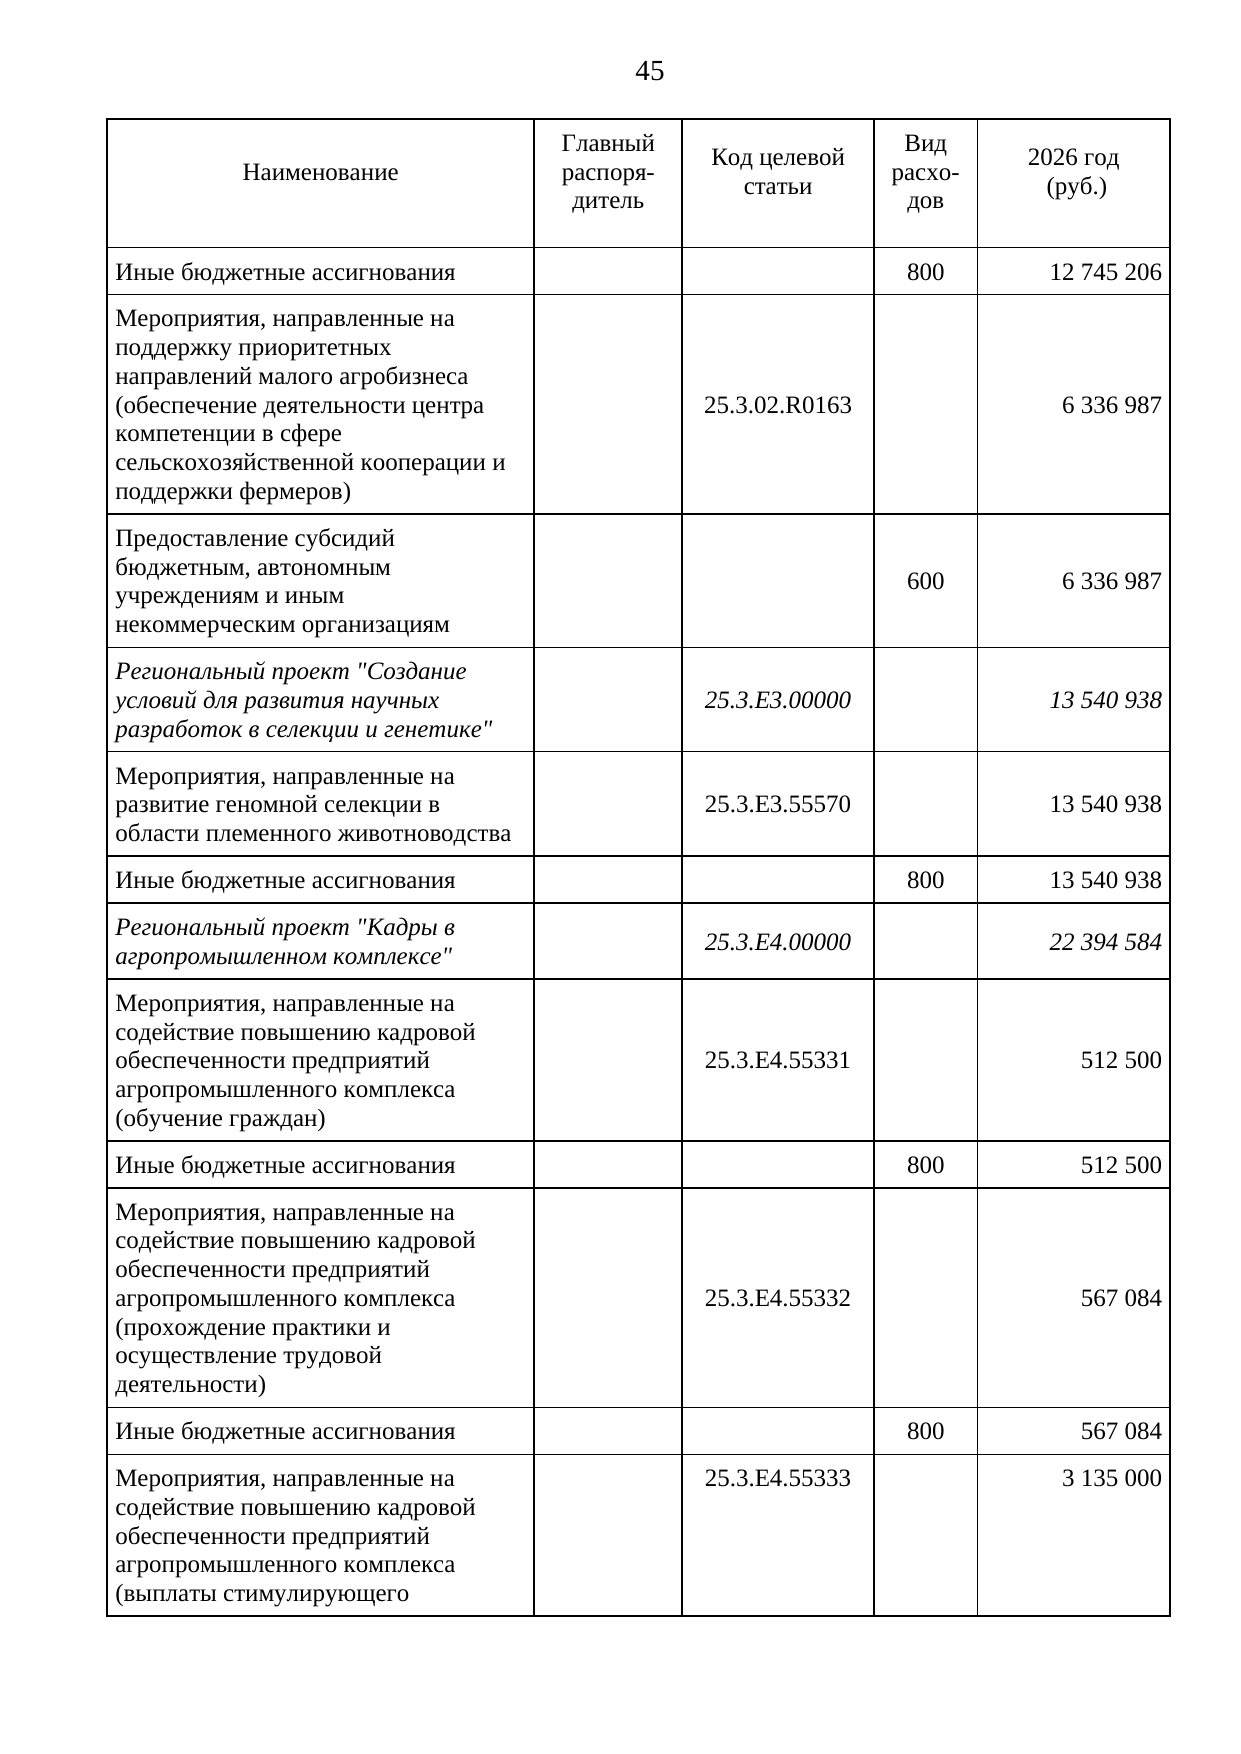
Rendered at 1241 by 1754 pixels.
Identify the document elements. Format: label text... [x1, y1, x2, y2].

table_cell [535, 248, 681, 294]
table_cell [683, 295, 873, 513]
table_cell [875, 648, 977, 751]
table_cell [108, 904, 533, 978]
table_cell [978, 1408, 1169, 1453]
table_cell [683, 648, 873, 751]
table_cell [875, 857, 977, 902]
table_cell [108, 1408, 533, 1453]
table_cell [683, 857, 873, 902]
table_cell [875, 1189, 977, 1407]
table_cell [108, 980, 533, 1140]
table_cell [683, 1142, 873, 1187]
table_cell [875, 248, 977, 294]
table_header Наименование [108, 120, 533, 247]
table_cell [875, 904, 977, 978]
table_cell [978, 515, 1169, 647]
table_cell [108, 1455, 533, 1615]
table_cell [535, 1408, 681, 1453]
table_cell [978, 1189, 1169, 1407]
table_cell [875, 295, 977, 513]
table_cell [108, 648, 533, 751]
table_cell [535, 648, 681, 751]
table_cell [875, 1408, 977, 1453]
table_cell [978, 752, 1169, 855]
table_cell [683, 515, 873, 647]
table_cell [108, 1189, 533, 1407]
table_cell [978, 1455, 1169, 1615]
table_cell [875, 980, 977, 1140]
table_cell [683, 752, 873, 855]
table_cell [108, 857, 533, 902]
table_header 2026 год (руб.) [978, 120, 1169, 247]
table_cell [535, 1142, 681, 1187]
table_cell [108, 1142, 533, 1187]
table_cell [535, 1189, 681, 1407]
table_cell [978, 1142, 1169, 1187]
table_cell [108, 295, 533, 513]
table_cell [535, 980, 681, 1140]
table_header Код целевой статьи [683, 120, 873, 247]
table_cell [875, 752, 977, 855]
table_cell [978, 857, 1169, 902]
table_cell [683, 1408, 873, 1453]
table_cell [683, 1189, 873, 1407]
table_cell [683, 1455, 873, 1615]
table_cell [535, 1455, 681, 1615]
table_header Главный распоря-дитель [535, 120, 681, 247]
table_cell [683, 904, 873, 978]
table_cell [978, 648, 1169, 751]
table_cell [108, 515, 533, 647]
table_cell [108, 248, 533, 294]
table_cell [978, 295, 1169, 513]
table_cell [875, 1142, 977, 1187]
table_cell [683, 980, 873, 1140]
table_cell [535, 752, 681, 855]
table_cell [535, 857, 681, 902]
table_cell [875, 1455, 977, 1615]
table_header Вид расхо- дов [875, 120, 977, 247]
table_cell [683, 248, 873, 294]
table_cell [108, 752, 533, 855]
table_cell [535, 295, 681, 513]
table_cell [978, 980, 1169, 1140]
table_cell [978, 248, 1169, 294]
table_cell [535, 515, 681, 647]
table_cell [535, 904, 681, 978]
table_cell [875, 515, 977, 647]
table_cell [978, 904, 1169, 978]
